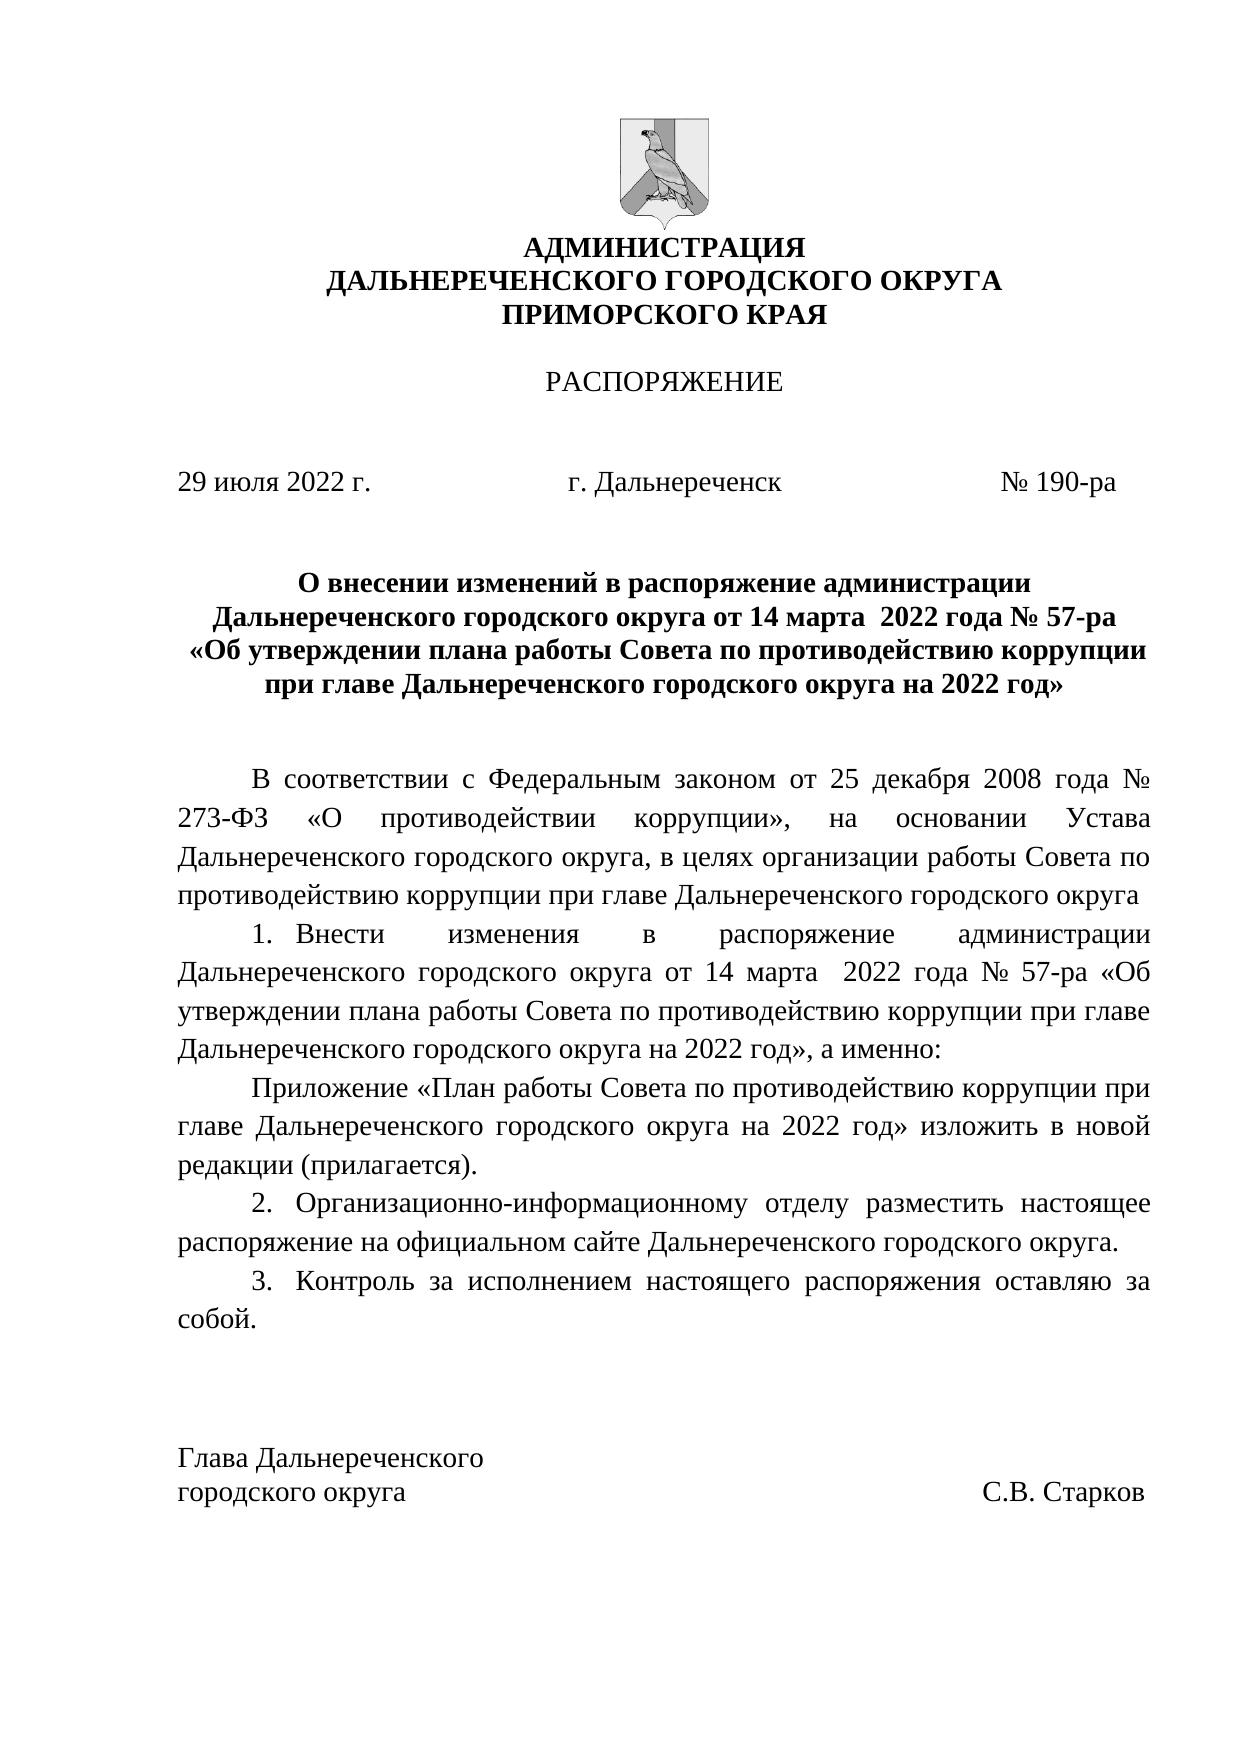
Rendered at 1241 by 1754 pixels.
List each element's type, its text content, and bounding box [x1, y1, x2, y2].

text городского округа С.В. Старков [177, 1474, 1152, 1507]
list Организационно-информационному отделу разместить настоящее распоряжение на официальном сайте Дальнереченского городского округа. [177, 1186, 1152, 1258]
list Контроль за исполнением настоящего распоряжения оставляю за собой. [177, 1263, 1152, 1335]
list Приложение «План работы Совета по противодействию коррупции при главе Дальнереченского городского округа на 2022 год» изложить в новой редакции (прилагается). [177, 1070, 1152, 1181]
text РАСПОРЯЖЕНИЕ [177, 364, 1152, 397]
text О внесении изменений в распоряжение администрации Дальнереченского городского округа от 14 марта 2022 года № 57-ра [177, 565, 1152, 632]
text 29 июля 2022 г. г. Дальнереченск № 190-ра [177, 464, 1152, 498]
list Внести изменения в распоряжение администрации Дальнереченского городского округа от 14 марта 2022 года № 57-ра «Об утверждении плана работы Совета по противодействию коррупции при главе Дальнереченского городского округа на 2022 год», а именно: [177, 916, 1152, 1065]
text АДМИНИСТРАЦИЯ [177, 230, 1152, 263]
text Глава Дальнереченского [177, 1440, 1152, 1474]
text ДАЛЬНЕРЕЧЕНСКОГО ГОРОДСКОГО ОКРУГА [177, 263, 1152, 297]
picture [620, 118, 709, 230]
text «Об утверждении плана работы Совета по противодействию коррупции [177, 632, 1152, 666]
text В соответствии с Федеральным законом от 25 декабря 2008 года № 273-ФЗ «О противодействии коррупции», на основании Устава Дальнереченского городского округа, в целях организации работы Совета по противодействию коррупции при главе Дальнереченского городского округа [177, 762, 1152, 911]
text ПРИМОРСКОГО КРАЯ [177, 297, 1152, 330]
text при главе Дальнереченского городского округа на 2022 год» [177, 666, 1152, 699]
